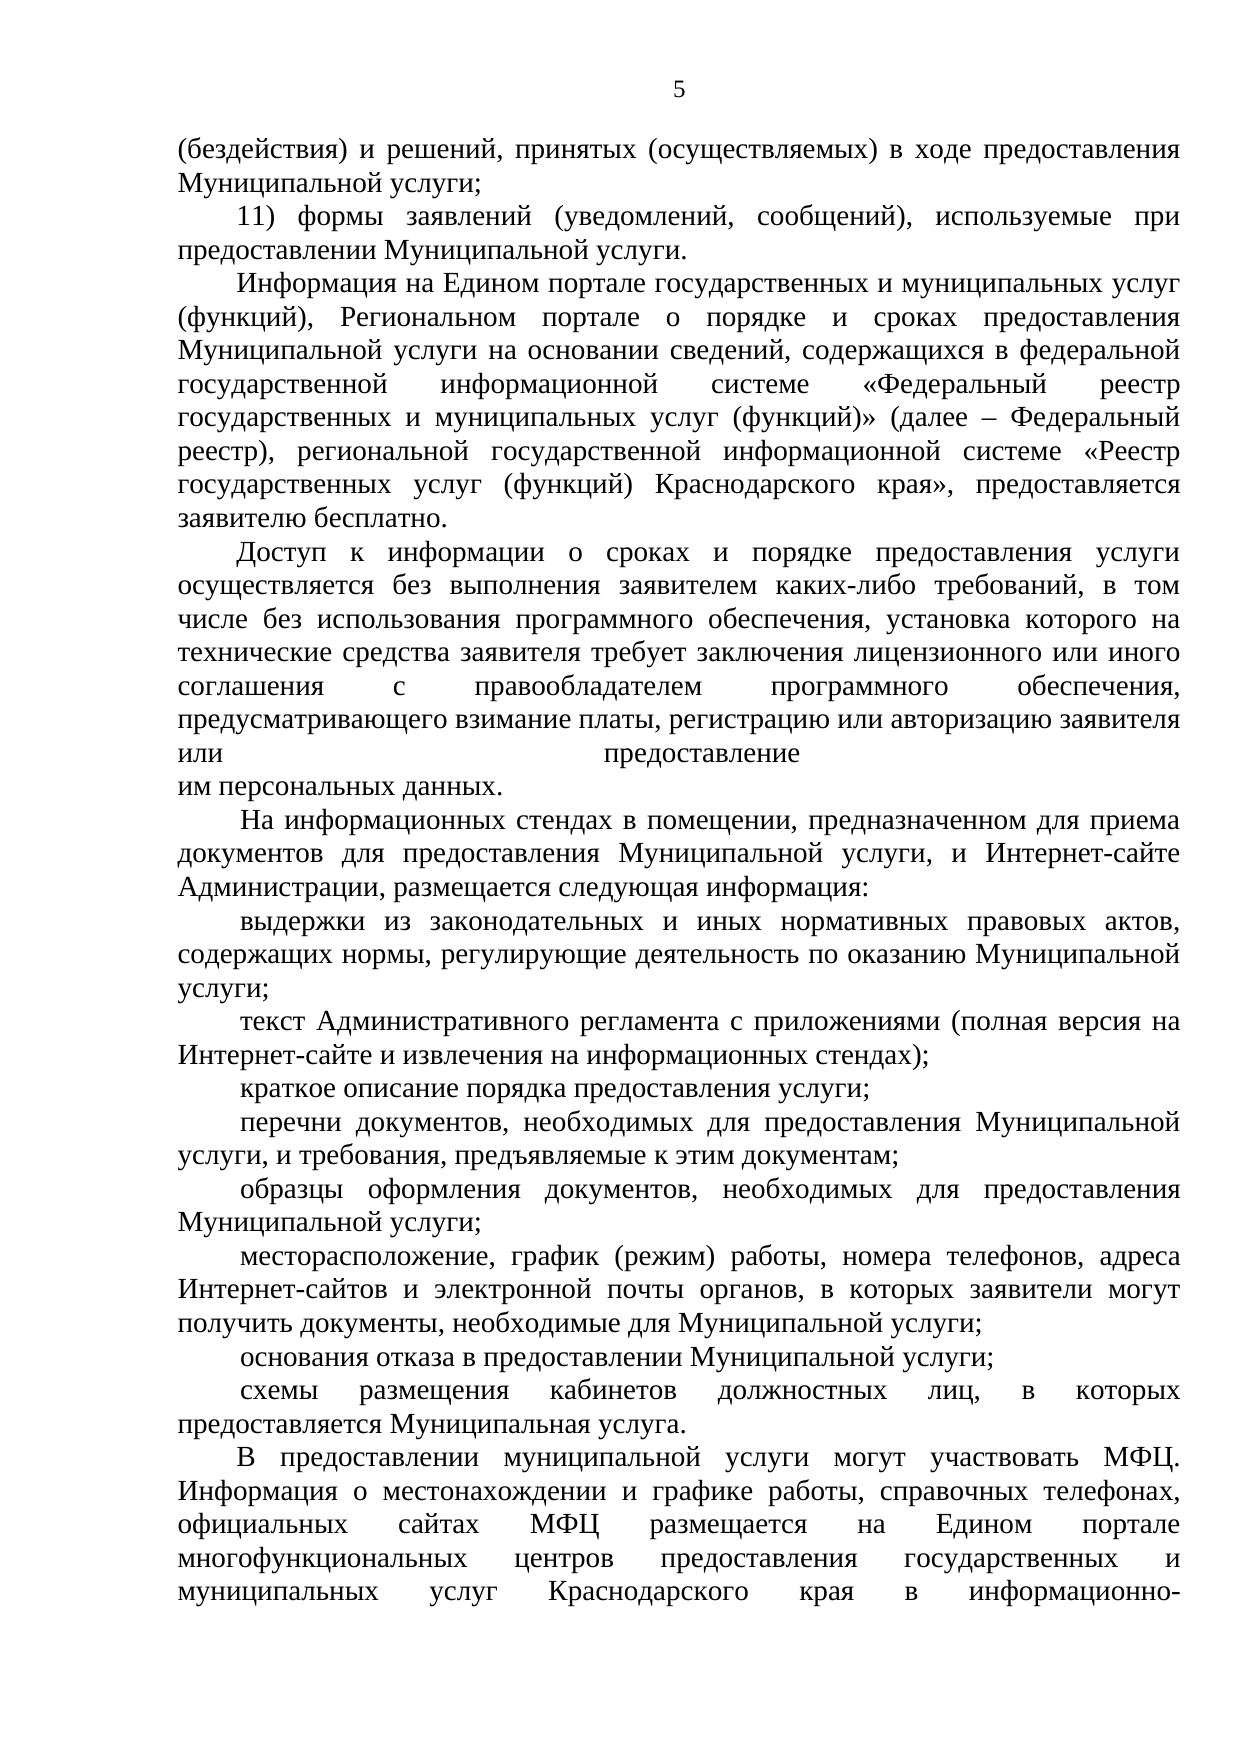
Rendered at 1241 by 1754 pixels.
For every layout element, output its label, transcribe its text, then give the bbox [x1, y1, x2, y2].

text перечни документов, необходимых для предоставления Муниципальной услуги, и требования, предъявляемые к этим документам; [177, 1104, 1181, 1171]
text краткое описание порядка предоставления услуги; [177, 1070, 1181, 1104]
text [177, 1439, 1181, 1607]
text месторасположение, график (режим) работы, номера телефонов, адреса Интернет-сайтов и электронной почты органов, в которых заявители могут получить документы, необходимые для Муниципальной услуги; [177, 1238, 1181, 1339]
text схемы размещения кабинетов должностных лиц, в которых предоставляется Муниципальная услуга. [177, 1372, 1181, 1439]
text выдержки из законодательных и иных нормативных правовых актов, содержащих нормы, регулирующие деятельность по оказанию Муниципальной услуги; [177, 903, 1181, 1003]
text образцы оформления документов, необходимых для предоставления Муниципальной услуги; [177, 1171, 1181, 1238]
text основания отказа в предоставлении Муниципальной услуги; [177, 1339, 1181, 1372]
text На информационных стендах в помещении, предназначенном для приема документов для предоставления Муниципальной услуги, и Интернет-сайте Администрации, размещается следующая информация: [177, 802, 1181, 903]
text 11) формы заявлений (уведомлений, сообщений), используемые при предоставлении Муниципальной услуги. [177, 198, 1181, 265]
text Доступ к информации о сроках и порядке предоставления услуги осуществляется без выполнения заявителем каких-либо требований, в том числе без использования программного обеспечения, установка которого на технические средства заявителя требует заключения лицензионного или иного соглашения с правообладателем программного обеспечения, предусматривающего взимание платы, регистрацию или авторизацию заявителя или предоставление им персональных данных. [177, 534, 1181, 802]
text Информация на Едином портале государственных и муниципальных услуг (функций), Региональном портале о порядке и сроках предоставления Муниципальной услуги на основании сведений, содержащихся в федеральной государственной информационной системе «Федеральный реестр государственных и муниципальных услуг (функций)» (далее – Федеральный реестр), региональной государственной информационной системе «Реестр государственных услуг (функций) Краснодарского края», предоставляется заявителю бесплатно. [177, 265, 1181, 534]
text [177, 131, 1181, 198]
text текст Административного регламента с приложениями (полная версия на Интернет-сайте и извлечения на информационных стендах); [177, 1003, 1181, 1070]
